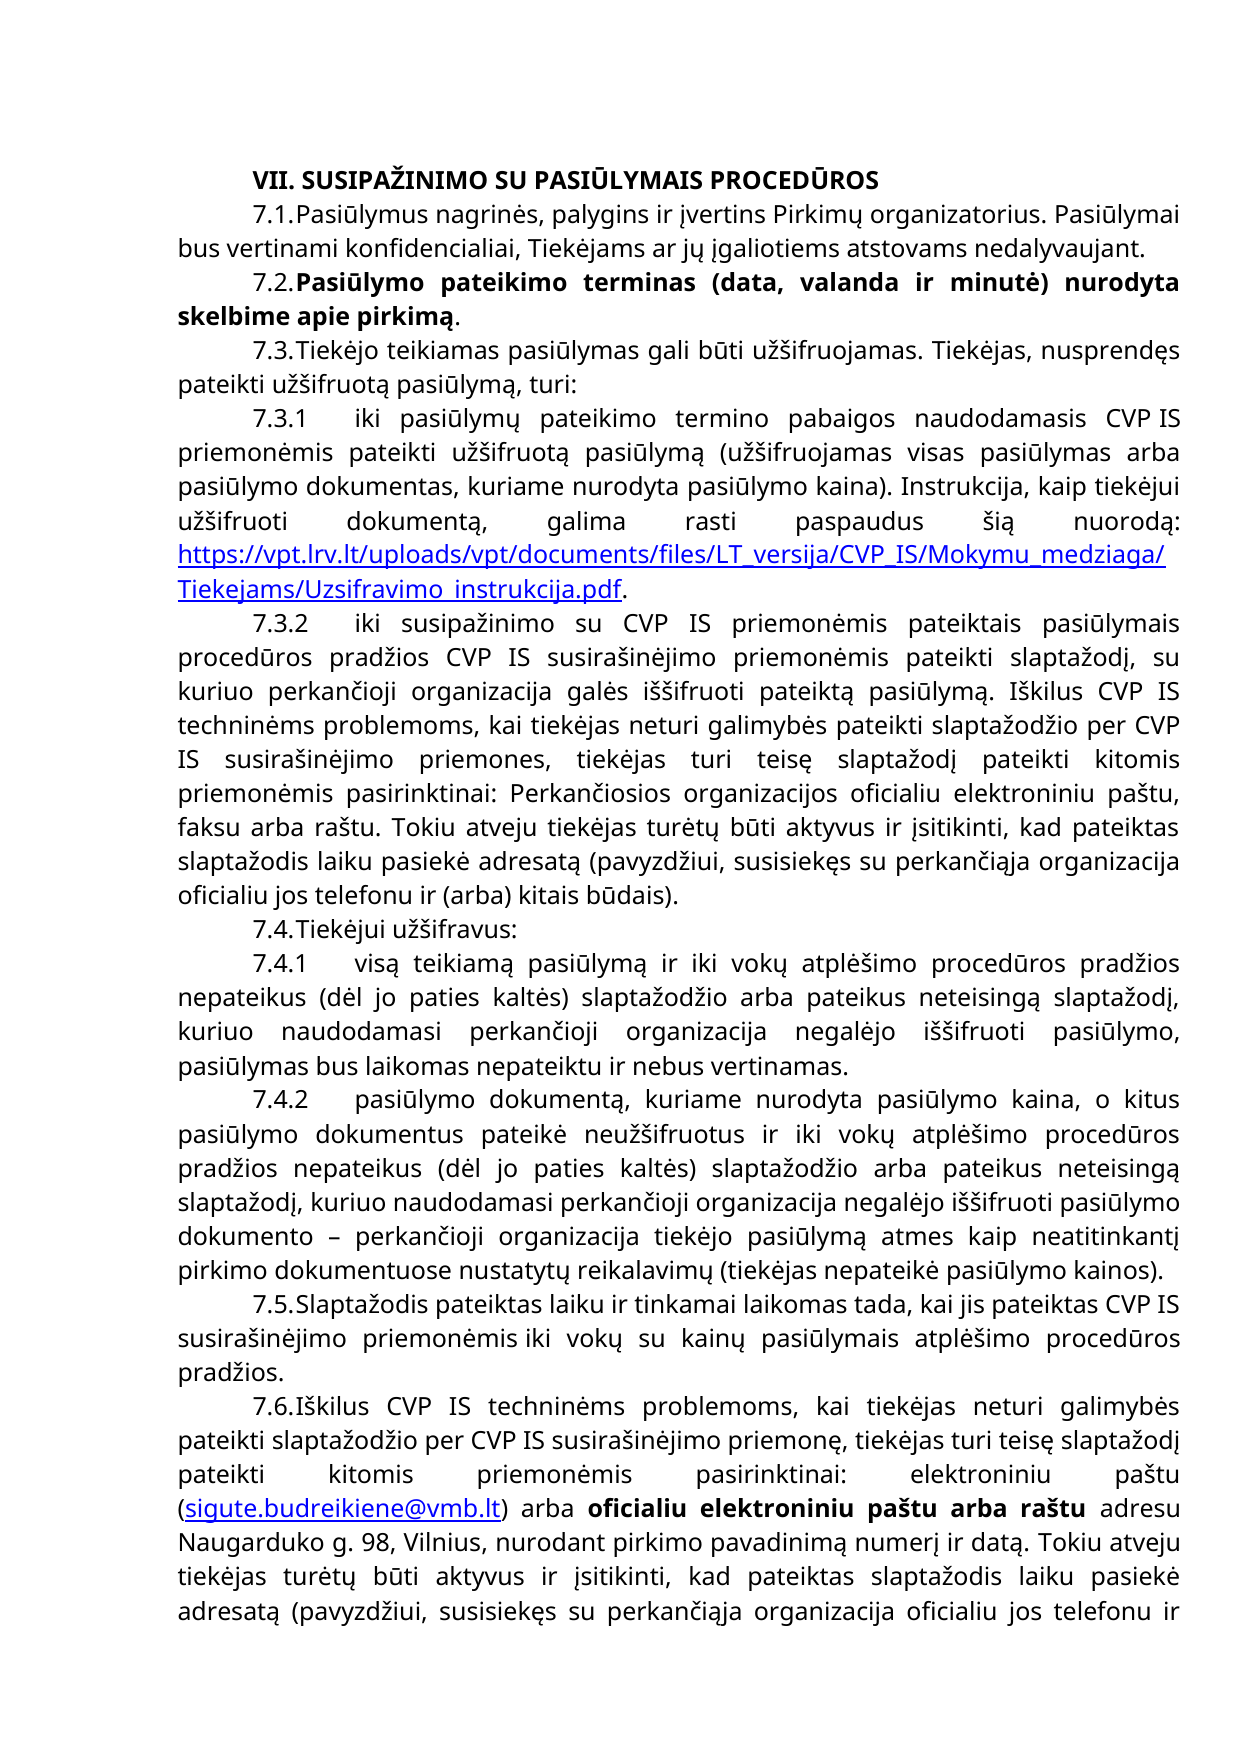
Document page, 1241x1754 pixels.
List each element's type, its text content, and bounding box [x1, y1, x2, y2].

text VII. SUSIPAŽINIMO SU PASIŪLYMAIS PROCEDŪROS [177, 162, 1181, 197]
list Tiekėjui užšifravus: [177, 912, 1181, 946]
list pasiūlymo dokumentą, kuriame nurodyta pasiūlymo kaina, o kitus pasiūlymo dokumentus pateikė neužšifruotus ir iki vokų atplėšimo procedūros pradžios nepateikus (dėl jo paties kaltės) slaptažodžio arba pateikus neteisingą slaptažodį, kuriuo naudodamasi perkančioji organizacija negalėjo iššifruoti pasiūlymo dokumento – perkančioji organizacija tiekėjo pasiūlymą atmes kaip neatitinkantį pirkimo dokumentuose nustatytų reikalavimų (tiekėjas nepateikė pasiūlymo kainos). [177, 1082, 1181, 1287]
list Slaptažodis pateiktas laiku ir tinkamai laikomas tada, kai jis pateiktas CVP IS susirašinėjimo priemonėmis iki vokų su kainų pasiūlymais atplėšimo procedūros pradžios. [177, 1287, 1181, 1389]
list Tiekėjo teikiamas pasiūlymas gali būti užšifruojamas. Tiekėjas, nusprendęs pateikti užšifruotą pasiūlymą, turi: [177, 333, 1181, 401]
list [177, 1389, 1181, 1627]
list iki susipažinimo su CVP IS priemonėmis pateiktais pasiūlymais procedūros pradžios CVP IS susirašinėjimo priemonėmis pateikti slaptažodį, su kuriuo perkančioji organizacija galės iššifruoti pateiktą pasiūlymą. Iškilus CVP IS techninėms problemoms, kai tiekėjas neturi galimybės pateikti slaptažodžio per CVP IS susirašinėjimo priemones, tiekėjas turi teisę slaptažodį pateikti kitomis priemonėmis pasirinktinai: Perkančiosios organizacijos oficialiu elektroniniu paštu, faksu arba raštu. Tokiu atveju tiekėjas turėtų būti aktyvus ir įsitikinti, kad pateiktas slaptažodis laiku pasiekė adresatą (pavyzdžiui, susisiekęs su perkančiąja organizacija oficialiu jos telefonu ir (arba) kitais būdais). [177, 605, 1181, 912]
list visą teikiamą pasiūlymą ir iki vokų atplėšimo procedūros pradžios nepateikus (dėl jo paties kaltės) slaptažodžio arba pateikus neteisingą slaptažodį, kuriuo naudodamasi perkančioji organizacija negalėjo iššifruoti pasiūlymo, pasiūlymas bus laikomas nepateiktu ir nebus vertinamas. [177, 946, 1181, 1082]
list Pasiūlymus nagrinės, palygins ir įvertins Pirkimų organizatorius. Pasiūlymai bus vertinami konfidencialiai, Tiekėjams ar jų įgaliotiems atstovams nedalyvaujant. [177, 197, 1181, 265]
list iki pasiūlymų pateikimo termino pabaigos naudodamasis CVP IS priemonėmis pateikti užšifruotą pasiūlymą (užšifruojamas visas pasiūlymas arba pasiūlymo dokumentas, kuriame nurodyta pasiūlymo kaina). Instrukcija, kaip tiekėjui užšifruoti dokumentą, galima rasti paspaudus šią nuorodą: https://vpt.lrv.lt/uploads/vpt/documents/files/LT_versija/CVP_IS/Mokymu_medziaga/Tiekejams/Uzsifravimo_instrukcija.pdf. [177, 401, 1181, 605]
list Pasiūlymo pateikimo terminas (data, valanda ir minutė) nurodyta skelbime apie pirkimą. [177, 265, 1181, 333]
